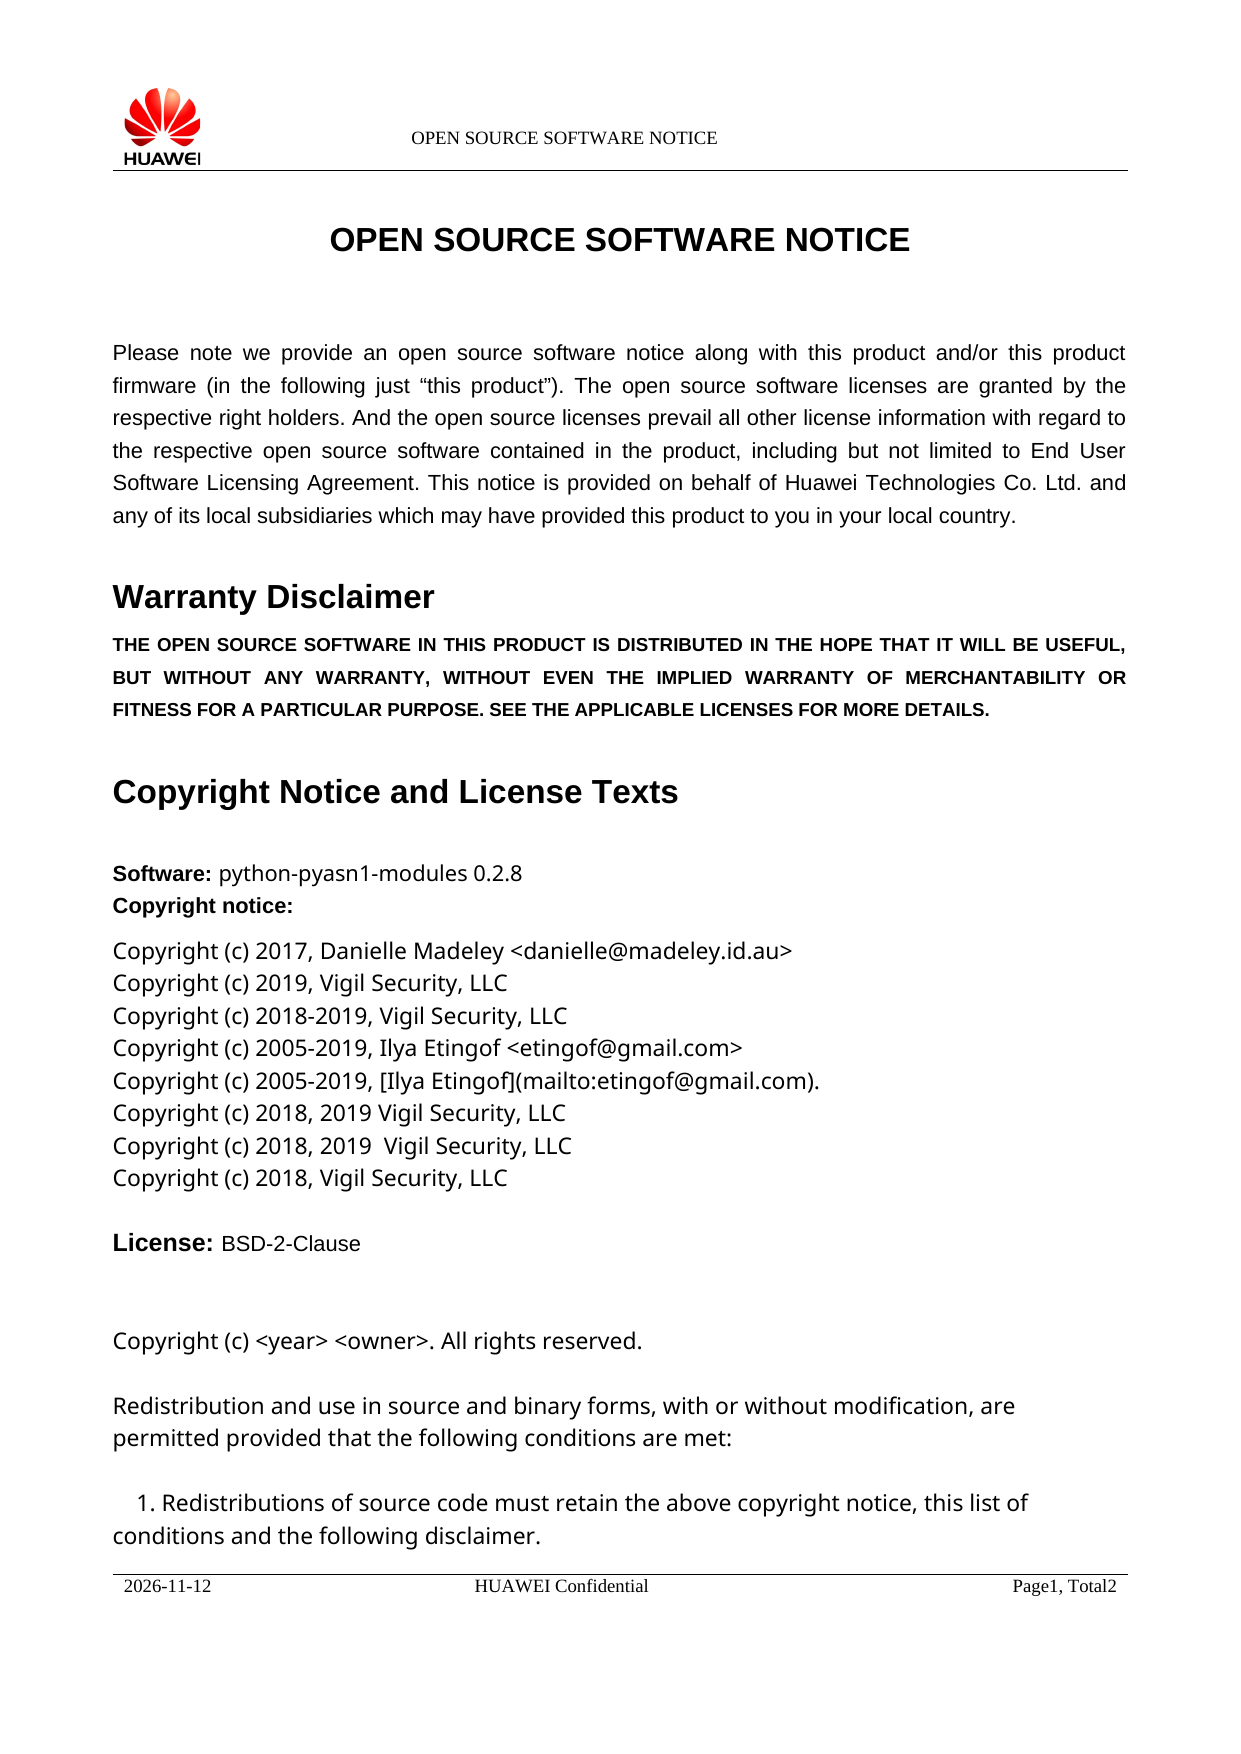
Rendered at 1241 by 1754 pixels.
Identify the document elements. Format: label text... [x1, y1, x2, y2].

text Copyright Notice and License Texts [112, 759, 1128, 824]
text Copyright notice: [112, 889, 1128, 921]
text License: BSD-2-Clause [112, 1226, 1128, 1259]
text Copyright (c) <year> <owner>. All rights reserved. [112, 1324, 1128, 1356]
picture [124, 88, 201, 165]
text Redistribution and use in source and binary forms, with or without modification, are permitted provided that the following conditions are met: [112, 1389, 1128, 1454]
text The open source software in this product is distributed in the hope that it will be useful, but WITHOUT ANY WARRANTY, without even the implied warranty of MERCHANTABILITY or FITNESS FOR A PARTICULAR PURPOSE. See the applicable licenses for more details. [112, 629, 1128, 726]
text 1. Redistributions of source code must retain the above copyright notice, this list of conditions and the following disclaimer. [112, 1486, 1128, 1551]
text Please note we provide an open source software notice along with this product and/or this product firmware (in the following just “this product”). The open source software licenses are granted by the respective right holders. And the open source licenses prevail all other license information with regard to the respective open source software contained in the product, including but not limited to End User Software Licensing Agreement. This notice is provided on behalf of Huawei Technologies Co. Ltd. and any of its local subsidiaries which may have provided this product to you in your local country. [112, 336, 1128, 531]
text OPEN SOURCE SOFTWARE NOTICE [112, 206, 1128, 271]
text Copyright (c) 2017, Danielle Madeley <danielle@madeley.id.au> Copyright (c) 2019, Vigil Security, LLC Copyright (c) 2018-2019, Vigil Security, LLC Copyright (c) 2005-2019, Ilya Etingof <etingof@gmail.com> Copyright (c) 2005-2019, [Ilya Etingof](mailto:etingof@gmail.com). Copyright (c) 2018, 2019 Vigil Security, LLC Copyright (c) 2018, 2019 Vigil Security, LLC Copyright (c) 2018, Vigil Security, LLC [112, 934, 1128, 1226]
title Software: python-pyasn1-modules 0.2.8 [112, 856, 1128, 889]
text Warranty Disclaimer [112, 564, 1128, 629]
